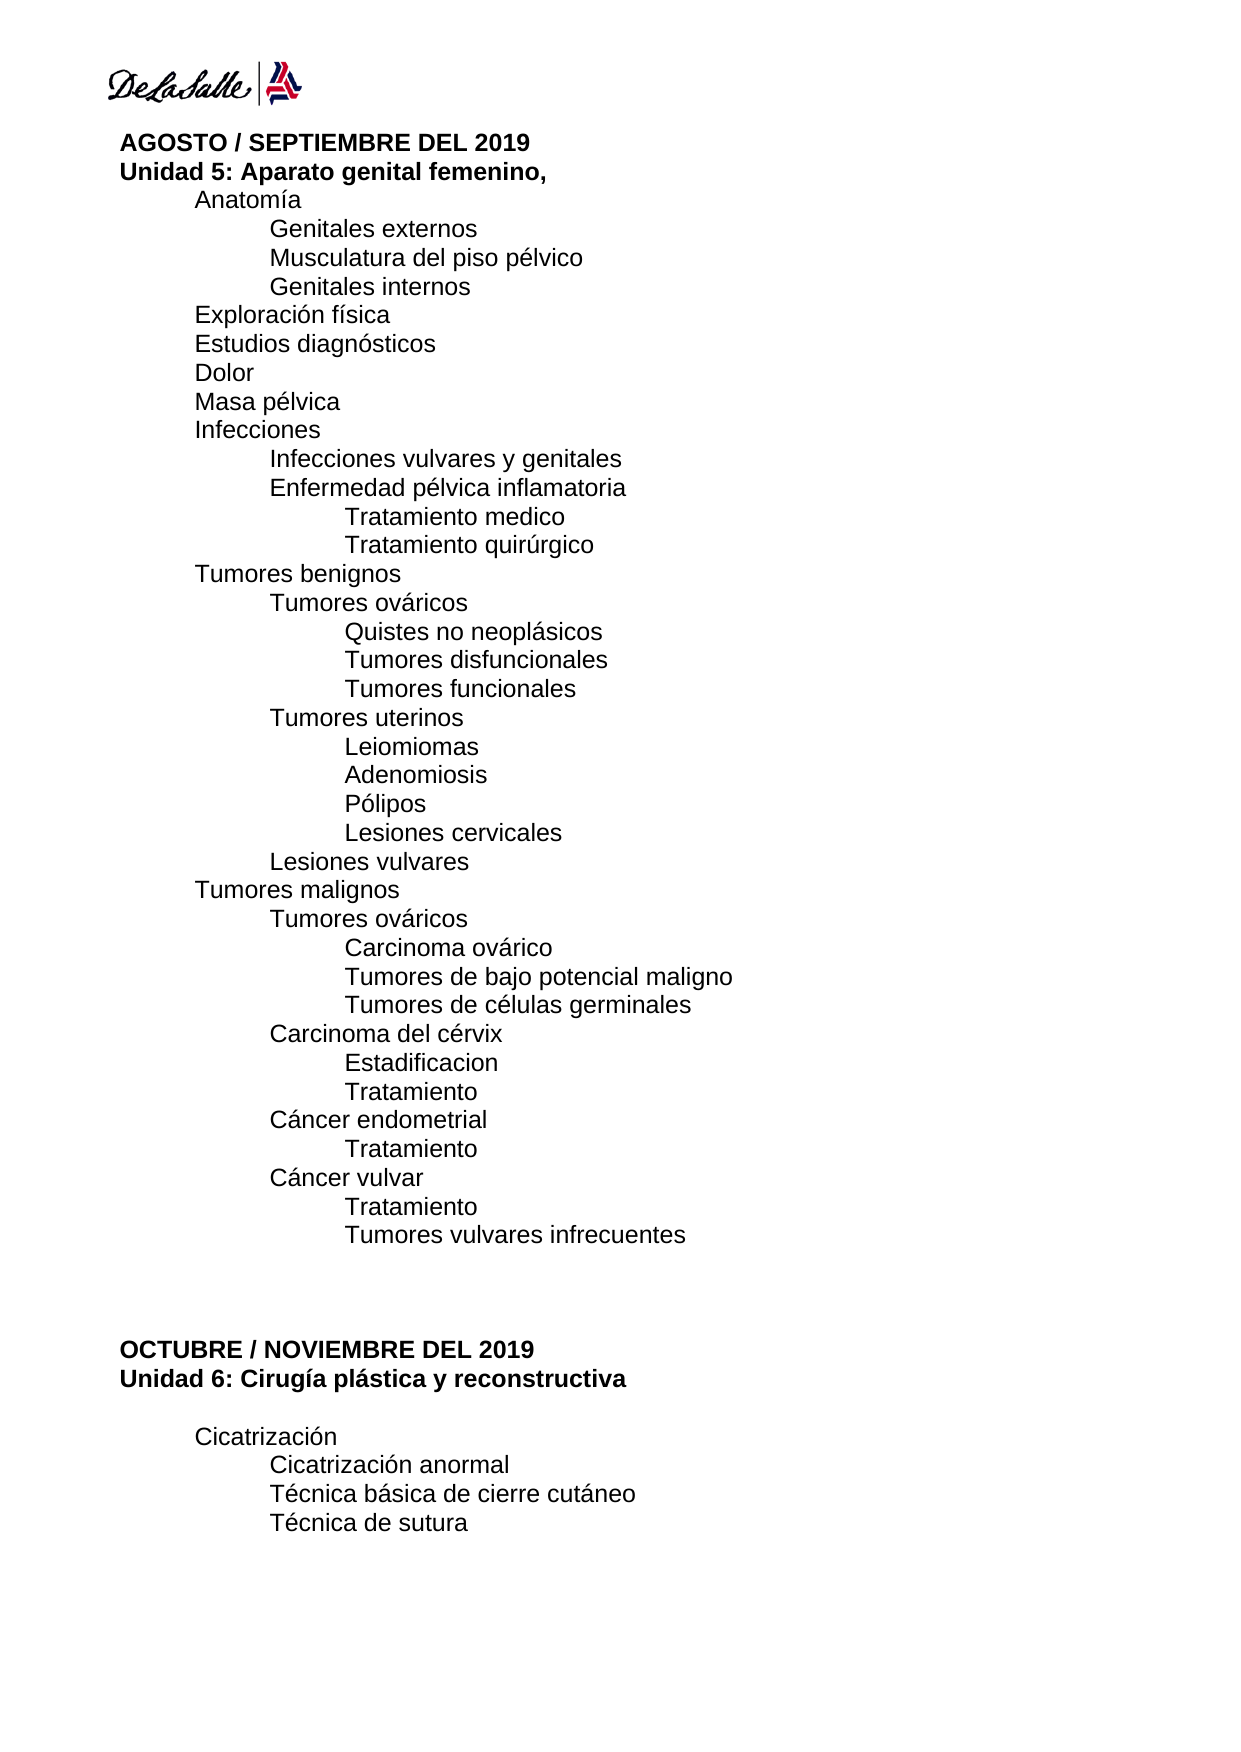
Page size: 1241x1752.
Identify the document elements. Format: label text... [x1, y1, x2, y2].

text Carcinoma ovárico [119, 933, 1150, 961]
text Exploración física [119, 300, 1150, 329]
text Infecciones vulvares y genitales [119, 444, 1150, 473]
text Tumores de bajo potencial maligno [119, 961, 1150, 990]
text Técnica básica de cierre cutáneo [119, 1479, 1150, 1508]
text AGOSTO / SEPTIEMBRE DEL 2019 [119, 128, 1150, 156]
text Tumores ováricos [119, 588, 1150, 616]
text Leiomiomas [119, 731, 1150, 760]
text Lesiones cervicales [119, 818, 1150, 846]
text Tumores malignos [119, 875, 1150, 904]
text Tratamiento [119, 1076, 1150, 1105]
text Tratamiento [119, 1134, 1150, 1163]
text OCTUBRE / NOVIEMBRE DEL 2019 [119, 1335, 1150, 1364]
text Tumores ováricos [119, 904, 1150, 933]
text Quistes no neoplásicos [119, 616, 1150, 645]
text Tratamiento [119, 1191, 1150, 1220]
text Genitales externos [119, 214, 1150, 243]
text Lesiones vulvares [119, 846, 1150, 875]
text Carcinoma del cérvix [119, 1019, 1150, 1048]
text Tratamiento medico [119, 501, 1150, 530]
text Genitales internos [119, 271, 1150, 300]
text Adenomiosis [119, 760, 1150, 789]
text Pólipos [119, 789, 1150, 818]
text Masa pélvica [119, 386, 1150, 415]
text Cicatrización [119, 1421, 1150, 1450]
text Tumores vulvares infrecuentes [119, 1220, 1150, 1249]
text Tumores funcionales [119, 674, 1150, 703]
text Unidad 6: Cirugía plástica y reconstructiva [119, 1364, 1150, 1393]
text Cáncer vulvar [119, 1163, 1150, 1191]
text Tumores benignos [119, 559, 1150, 588]
text Tratamiento quirúrgico [119, 530, 1150, 559]
text Cáncer endometrial [119, 1105, 1150, 1134]
text Tumores uterinos [119, 703, 1150, 731]
picture [106, 50, 302, 121]
text Tumores de células germinales [119, 990, 1150, 1019]
text Musculatura del piso pélvico [119, 243, 1150, 271]
text Tumores disfuncionales [119, 645, 1150, 674]
text Estudios diagnósticos [119, 329, 1150, 358]
text Infecciones [119, 415, 1150, 444]
text Unidad 5: Aparato genital femenino, [119, 156, 1150, 185]
text Enfermedad pélvica inflamatoria [119, 473, 1150, 501]
text Cicatrización anormal [119, 1450, 1150, 1479]
text Técnica de sutura [119, 1508, 1150, 1536]
text Dolor [119, 358, 1150, 386]
text Estadificacion [119, 1048, 1150, 1076]
text Anatomía [119, 185, 1150, 214]
